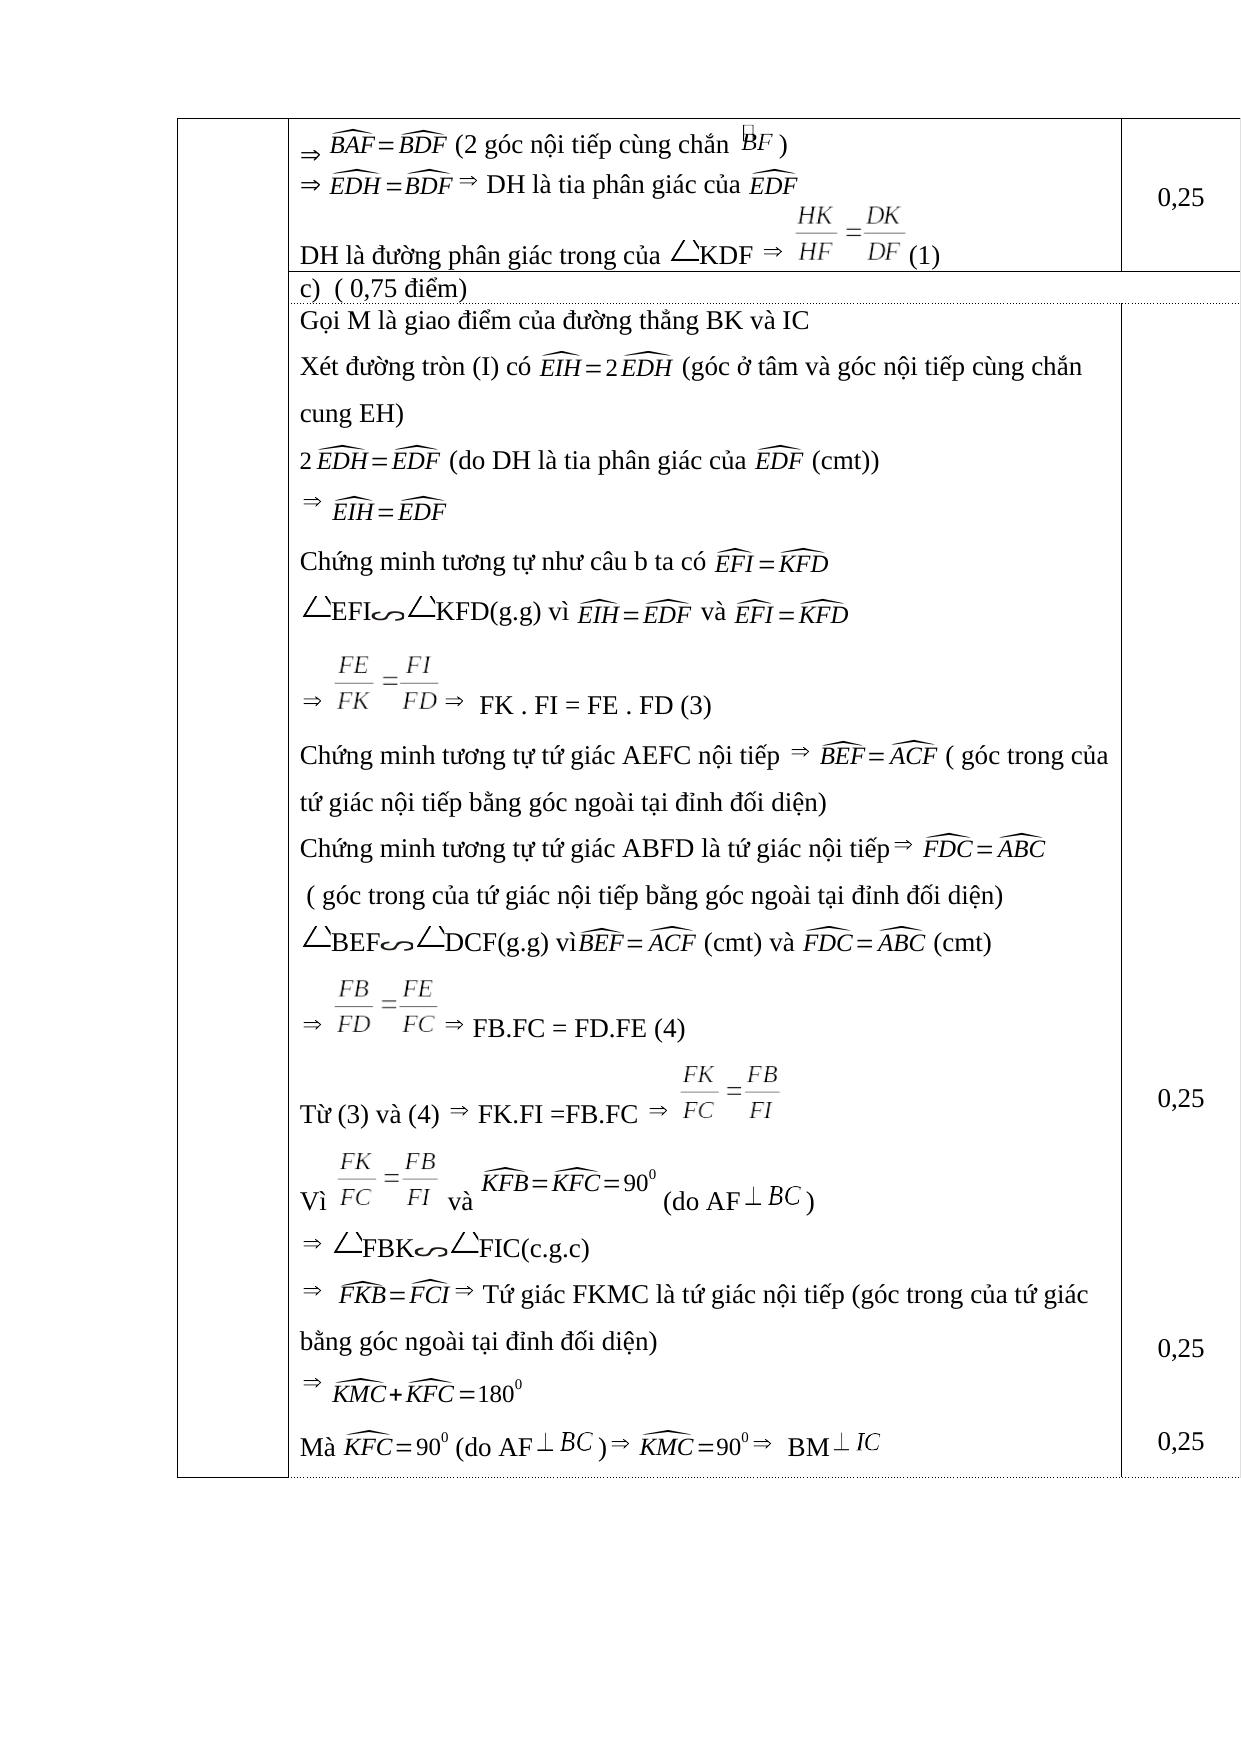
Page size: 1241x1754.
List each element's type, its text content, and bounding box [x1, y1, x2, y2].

picture [414, 1247, 448, 1257]
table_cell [289, 119, 1121, 271]
picture [371, 611, 405, 621]
table_cell 0,25 0,25 0,25 [1122, 303, 1240, 1477]
table_cell Gọi M là giao điểm của đường thẳng BK và IC Xét đường tròn (I) có (góc ở tâm và góc nội tiếp cùng chắn cung EH) (do DH là tia phân giác của (cmt)) Chứng minh tương tự như câu b ta có EFIKFD(g.g) vì và FK . FI = FE . FD (3) Chứng minh tương tự tứ giác AEFC nội tiếp ( góc trong của tứ giác nội tiếp bằng góc ngoài tại đỉnh đối diện) Chứng minh tương tự tứ giác ABFD là tứ giác nội tiếp ( góc trong của tứ giác nội tiếp bằng góc ngoài tại đỉnh đối diện) BEFDCF(g.g) vì (cmt) và (cmt) FB.FC = FD.FE (4) Từ (3) và (4) FK.FI =FB.FC Vì và (do AF) FBKFIC(c.g.c) Tứ giác FKMC là tứ giác nội tiếp (góc trong của tứ giác bằng góc ngoài tại đỉnh đối diện) Mà (do AF) BM [289, 303, 1121, 1477]
table_cell c) ( 0,75 điểm) [289, 272, 1240, 303]
table_cell 0,25 0,25 0,25 [1122, 119, 1240, 271]
picture [380, 941, 414, 951]
